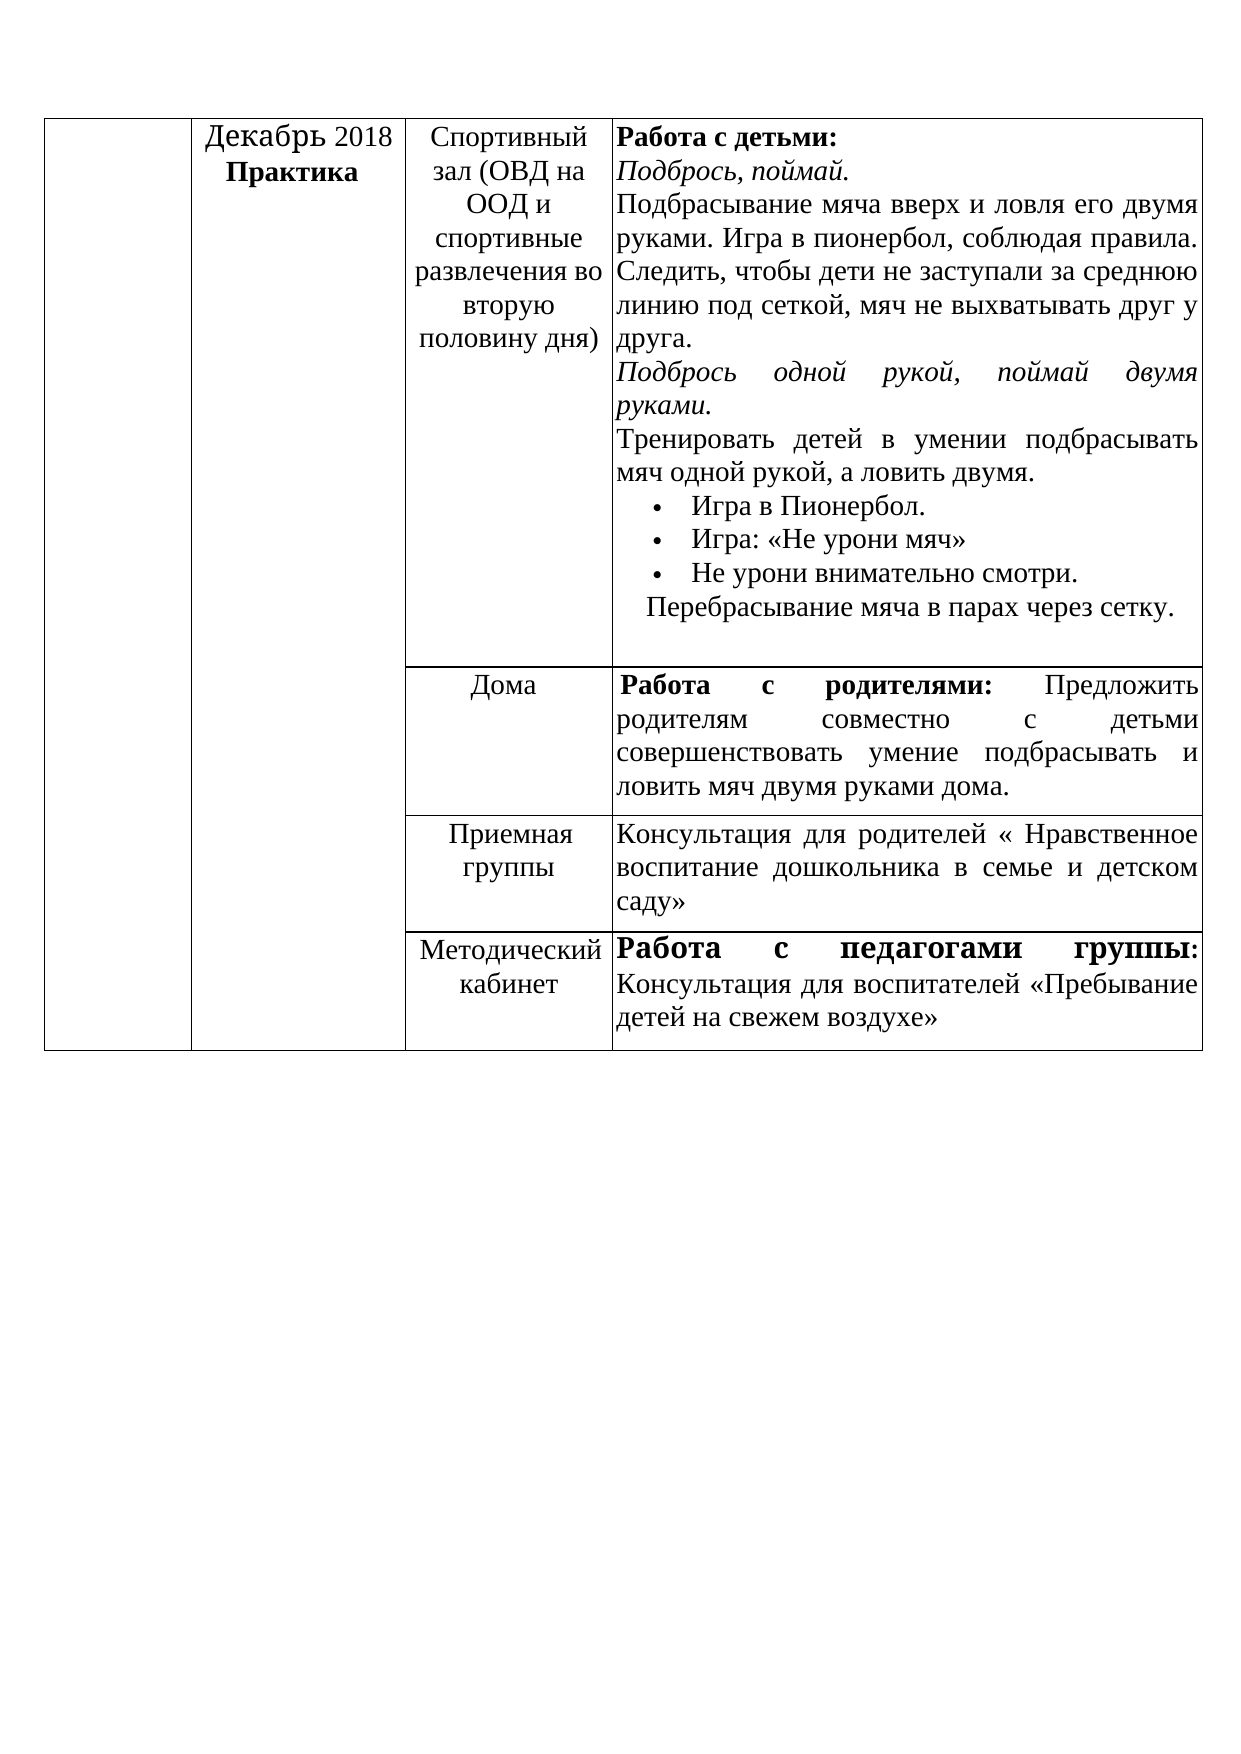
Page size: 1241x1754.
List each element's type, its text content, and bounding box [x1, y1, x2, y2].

table_cell Работа с педагогами группы: Консультация для воспитателей «Пребывание детей на свежем воздухе» [613, 933, 1202, 1049]
table_cell Декабрь 2018 Практика [192, 119, 405, 1049]
table_cell Спортивный зал (ОВД на ООД и спортивные развлечения во вторую половину дня) [406, 119, 612, 666]
table_cell Методический кабинет [406, 933, 612, 1049]
table_cell Приемная группы [406, 816, 612, 931]
table_cell Дома [406, 668, 612, 815]
table_cell Консультация для родителей « Нравственное воспитание дошкольника в семье и детском саду» [613, 816, 1202, 931]
table_cell Работа с родителями: Предложить родителям совместно с детьми совершенствовать умение подбрасывать и ловить мяч двумя руками дома. [613, 668, 1202, 815]
table_cell Работа с детьми: Подбрось, поймай. Подбрасывание мяча вверх и ловля его двумя руками. Игра в пионербол, соблюдая правила. Следить, чтобы дети не заступали за среднюю линию под сеткой, мяч не выхватывать друг у друга. Подбрось одной рукой, поймай двумя руками. Тренировать детей в умении подбрасывать мяч одной рукой, а ловить двумя. Игра в Пионербол. Игра: «Не урони мяч» Не урони внимательно смотри. Перебрасывание мяча в парах через сетку. [613, 119, 1202, 666]
